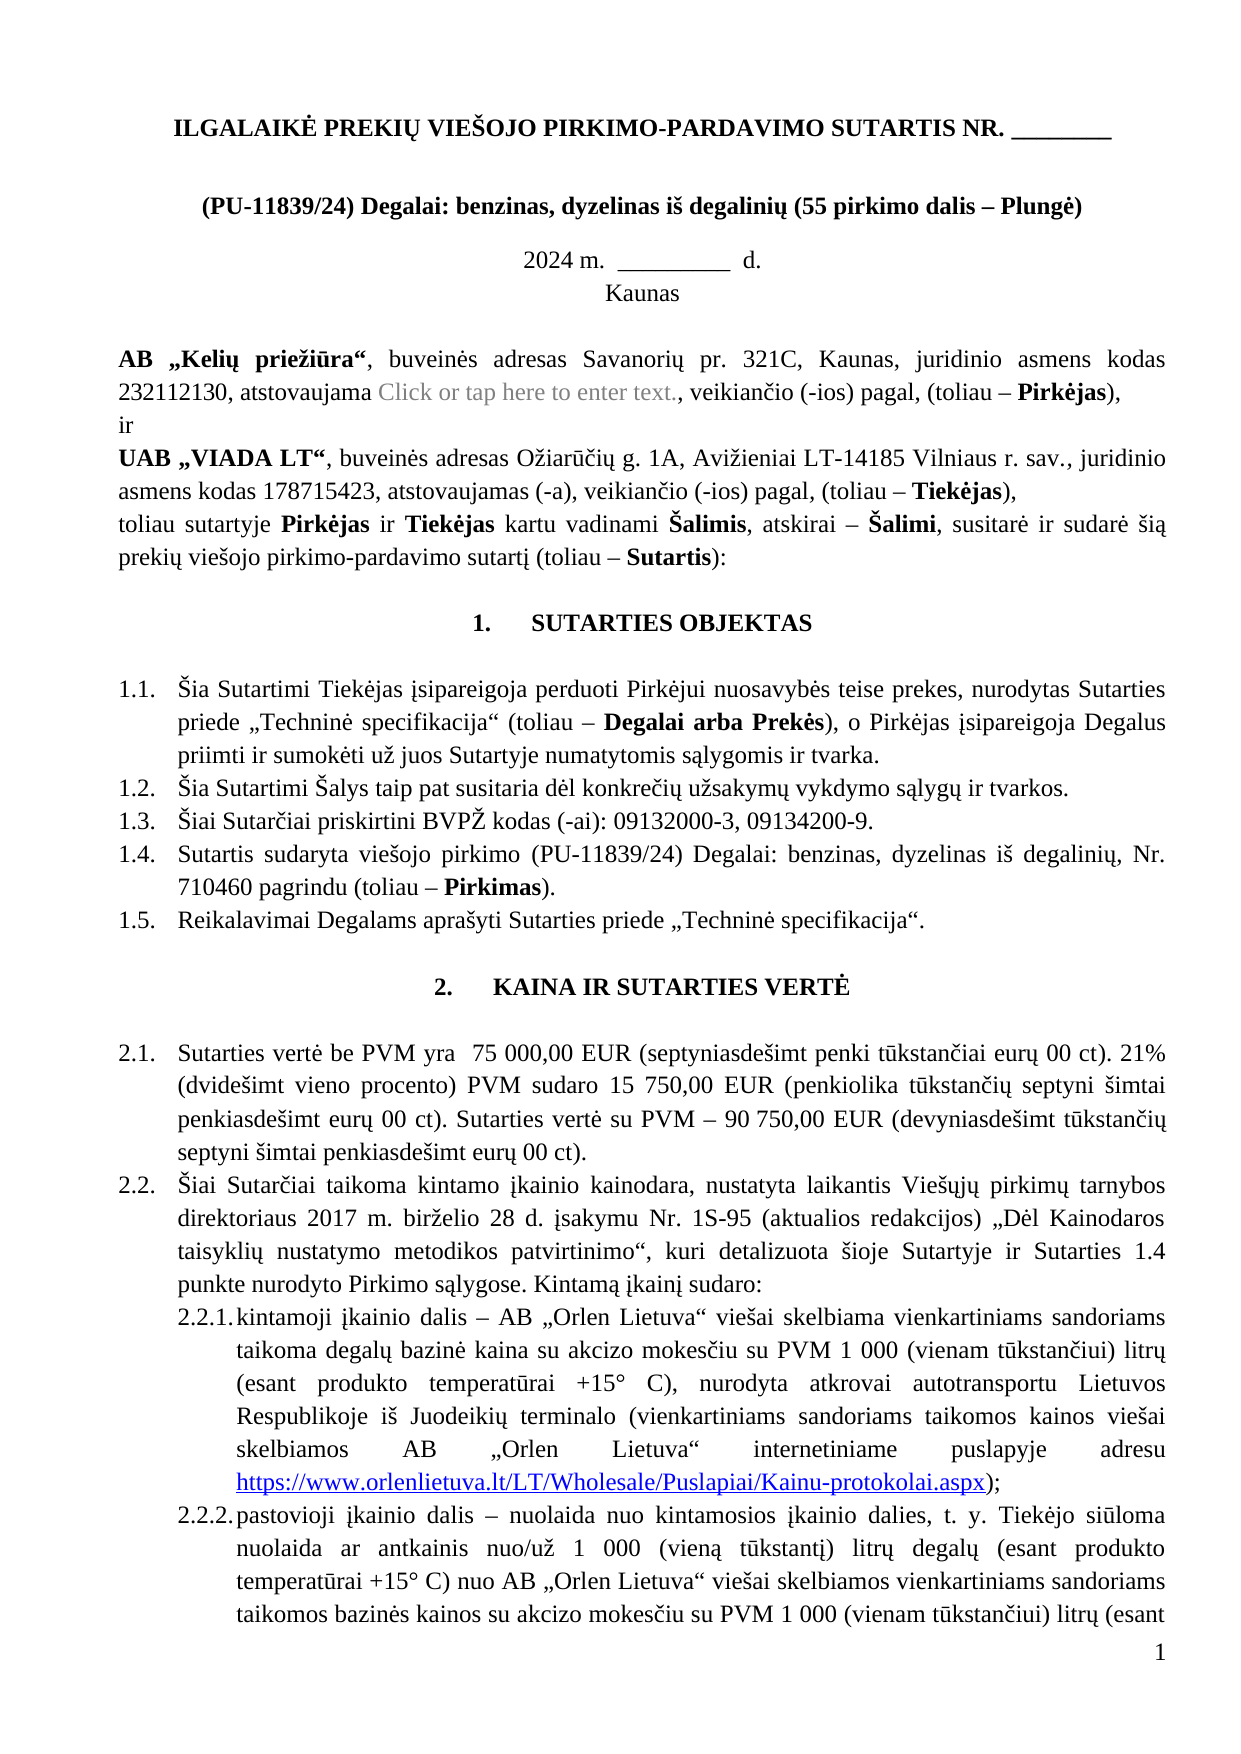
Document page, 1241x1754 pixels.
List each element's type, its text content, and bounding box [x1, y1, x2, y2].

text Kaunas [118, 278, 1166, 307]
text , buveinės adresas , juridinio asmens kodas , atstovaujamas (-a), veikiančio (-ios) pagal, (toliau – Tiekėjas), [118, 443, 1166, 505]
text (PU-11839/24) Degalai: benzinas, dyzelinas iš degalinių (55 pirkimo dalis – Plungė) [118, 191, 1166, 220]
text toliau sutartyje Pirkėjas ir Tiekėjas kartu vadinami Šalimis, atskirai – Šalimi, susitarė ir sudarė šią prekių viešojo pirkimo-pardavimo sutartį (toliau – Sutartis): [118, 509, 1166, 571]
list Reikalavimai Degalams aprašyti Sutarties priede „Techninė specifikacija“. [118, 906, 1166, 934]
list KAINA IR SUTARTIES VERTĖ [118, 972, 1166, 1000]
list Sutarties vertė be PVM yra EUR (). 21% (dvidešimt vieno procento) PVM sudaro EUR (). Sutarties vertė su PVM – EUR (). [118, 1038, 1166, 1165]
list Šia Sutartimi Tiekėjas įsipareigoja perduoti Pirkėjui nuosavybės teise prekes, nurodytas Sutarties priede „Techninė specifikacija“ (toliau – Degalai arba Prekės), o Pirkėjas įsipareigoja Degalus priimti ir sumokėti už juos Sutartyje numatytomis sąlygomis ir tvarka. [118, 674, 1166, 769]
list kintamoji įkainio dalis – AB „Orlen Lietuva“ viešai skelbiama vienkartiniams sandoriams taikoma degalų bazinė kaina su akcizo mokesčiu su PVM 1 000 (vienam tūkstančiui) litrų (esant produkto temperatūrai +15° C), nurodyta atkrovai autotransportu Lietuvos Respublikoje iš Juodeikių terminalo (vienkartiniams sandoriams taikomos kainos viešai skelbiamos AB „Orlen Lietuva“ internetiniame puslapyje adresu https://www.orlenlietuva.lt/LT/Wholesale/Puslapiai/Kainu-protokolai.aspx); [177, 1302, 1166, 1496]
list Šiai Sutarčiai taikoma kainodara, nustatyta laikantis Viešųjų pirkimų tarnybos direktoriaus 2017 m. birželio 28 d. įsakymu Nr. 1S-95 (aktualios redakcijos) „Dėl Kainodaros taisyklių nustatymo metodikos patvirtinimo“, kuri detalizuota šioje Sutartyje ir Sutarties 1.4 punkte nurodyto Pirkimo sąlygose. Kintamą įkainį sudaro: [118, 1170, 1166, 1297]
list Šia Sutartimi Šalys taip pat susitaria dėl konkrečių užsakymų vykdymo sąlygų ir tvarkos. [118, 773, 1166, 802]
list Sutartis sudaryta viešojo pirkimo pagrindu (toliau – Pirkimas). [118, 839, 1166, 901]
text ir [118, 410, 1166, 439]
text AB „Kelių priežiūra“, buveinės adresas Savanorių pr. 321C, Kaunas, juridinio asmens kodas 232112130, atstovaujama , veikiančio (-ios) pagal, (toliau – Pirkėjas), [118, 344, 1166, 406]
subtitle ILGALAIKĖ PREKių VIEŠOJO PIRKIMO-PARDAVIMO SUTARTIS NR. [118, 113, 1166, 141]
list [177, 1500, 1166, 1628]
list Šiai Sutarčiai priskirtini BVPŽ kodas (-ai): . [118, 806, 1166, 835]
list SUTARTIES OBJEKTAS [118, 608, 1166, 637]
